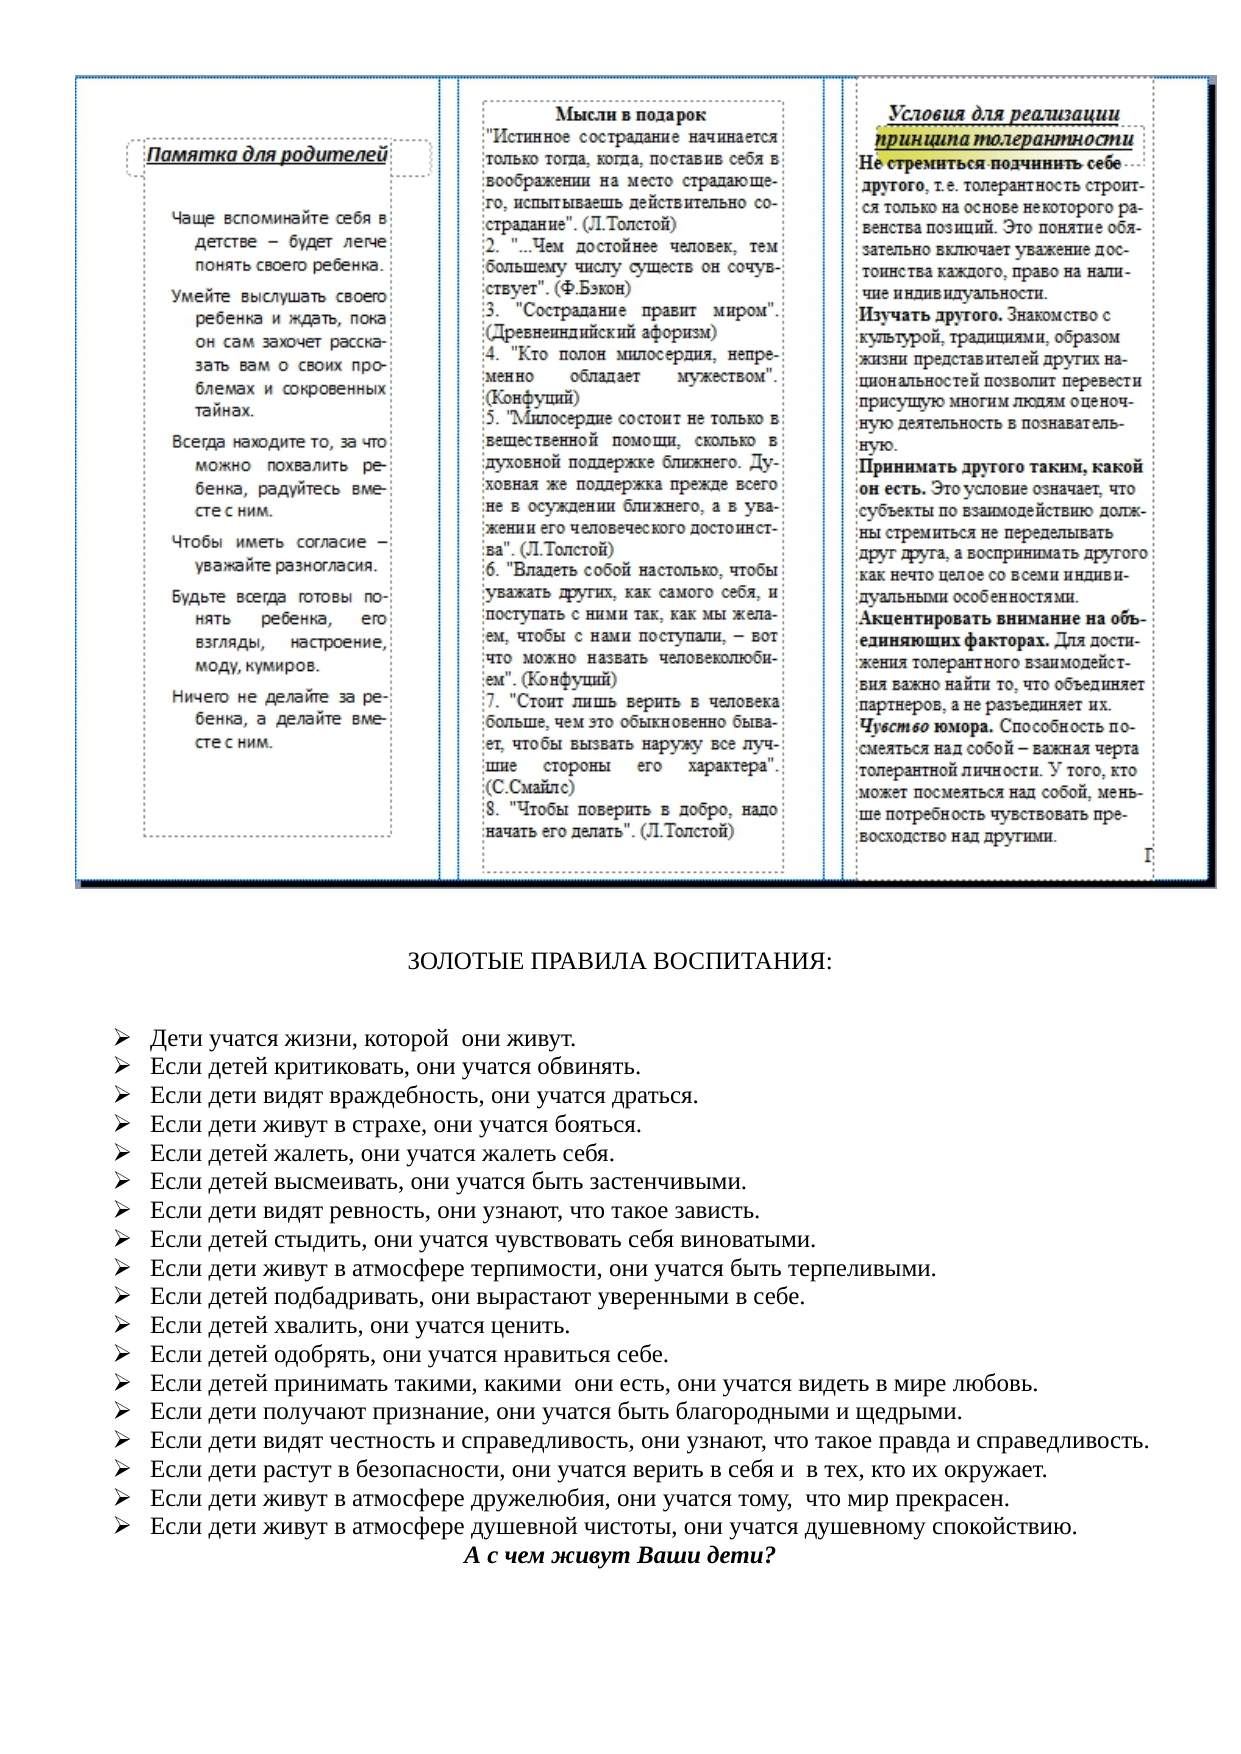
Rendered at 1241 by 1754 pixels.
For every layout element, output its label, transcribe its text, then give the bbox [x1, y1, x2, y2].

list Если детей высмеивать, они учатся быть застенчивыми. [112, 1166, 1165, 1195]
list Если детей одобрять, они учатся нравиться себе. [112, 1339, 1165, 1368]
list Если дети растут в безопасности, они учатся верить в себя и в тех, кто их окружает. [112, 1454, 1165, 1483]
list Если детей стыдить, они учатся чувствовать себя виноватыми. [112, 1224, 1165, 1253]
list Если дети живут в атмосфере дружелюбия, они учатся тому, что мир прекрасен. [112, 1483, 1165, 1511]
list Если дети живут в атмосфере терпимости, они учатся быть терпеливыми. [112, 1253, 1165, 1281]
list Если детей критиковать, они учатся обвинять. [112, 1051, 1165, 1080]
list Если дети живут в страхе, они учатся бояться. [112, 1109, 1165, 1138]
list Если дети видят ревность, они узнают, что такое зависть. [112, 1195, 1165, 1224]
picture [75, 75, 1217, 889]
text А с чем живут Ваши дети? [75, 1540, 1165, 1569]
list Если детей принимать такими, какими они есть, они учатся видеть в мире любовь. [112, 1368, 1165, 1396]
list Если детей подбадривать, они вырастают уверенными в себе. [112, 1281, 1165, 1310]
list Если дети видят честность и справедливость, они узнают, что такое правда и справедливость. [112, 1425, 1165, 1454]
list Если дети видят враждебность, они учатся драться. [112, 1080, 1165, 1109]
list Если детей хвалить, они учатся ценить. [112, 1310, 1165, 1339]
list Если дети получают признание, они учатся быть благородными и щедрыми. [112, 1396, 1165, 1425]
list Дети учатся жизни, которой они живут. [112, 1023, 1165, 1051]
list Если дети живут в атмосфере душевной чистоты, они учатся душевному спокойствию. [112, 1511, 1165, 1540]
list Если детей жалеть, они учатся жалеть себя. [112, 1138, 1165, 1166]
text ЗОЛОТЫЕ ПРАВИЛА ВОСПИТАНИЯ: [75, 946, 1165, 975]
